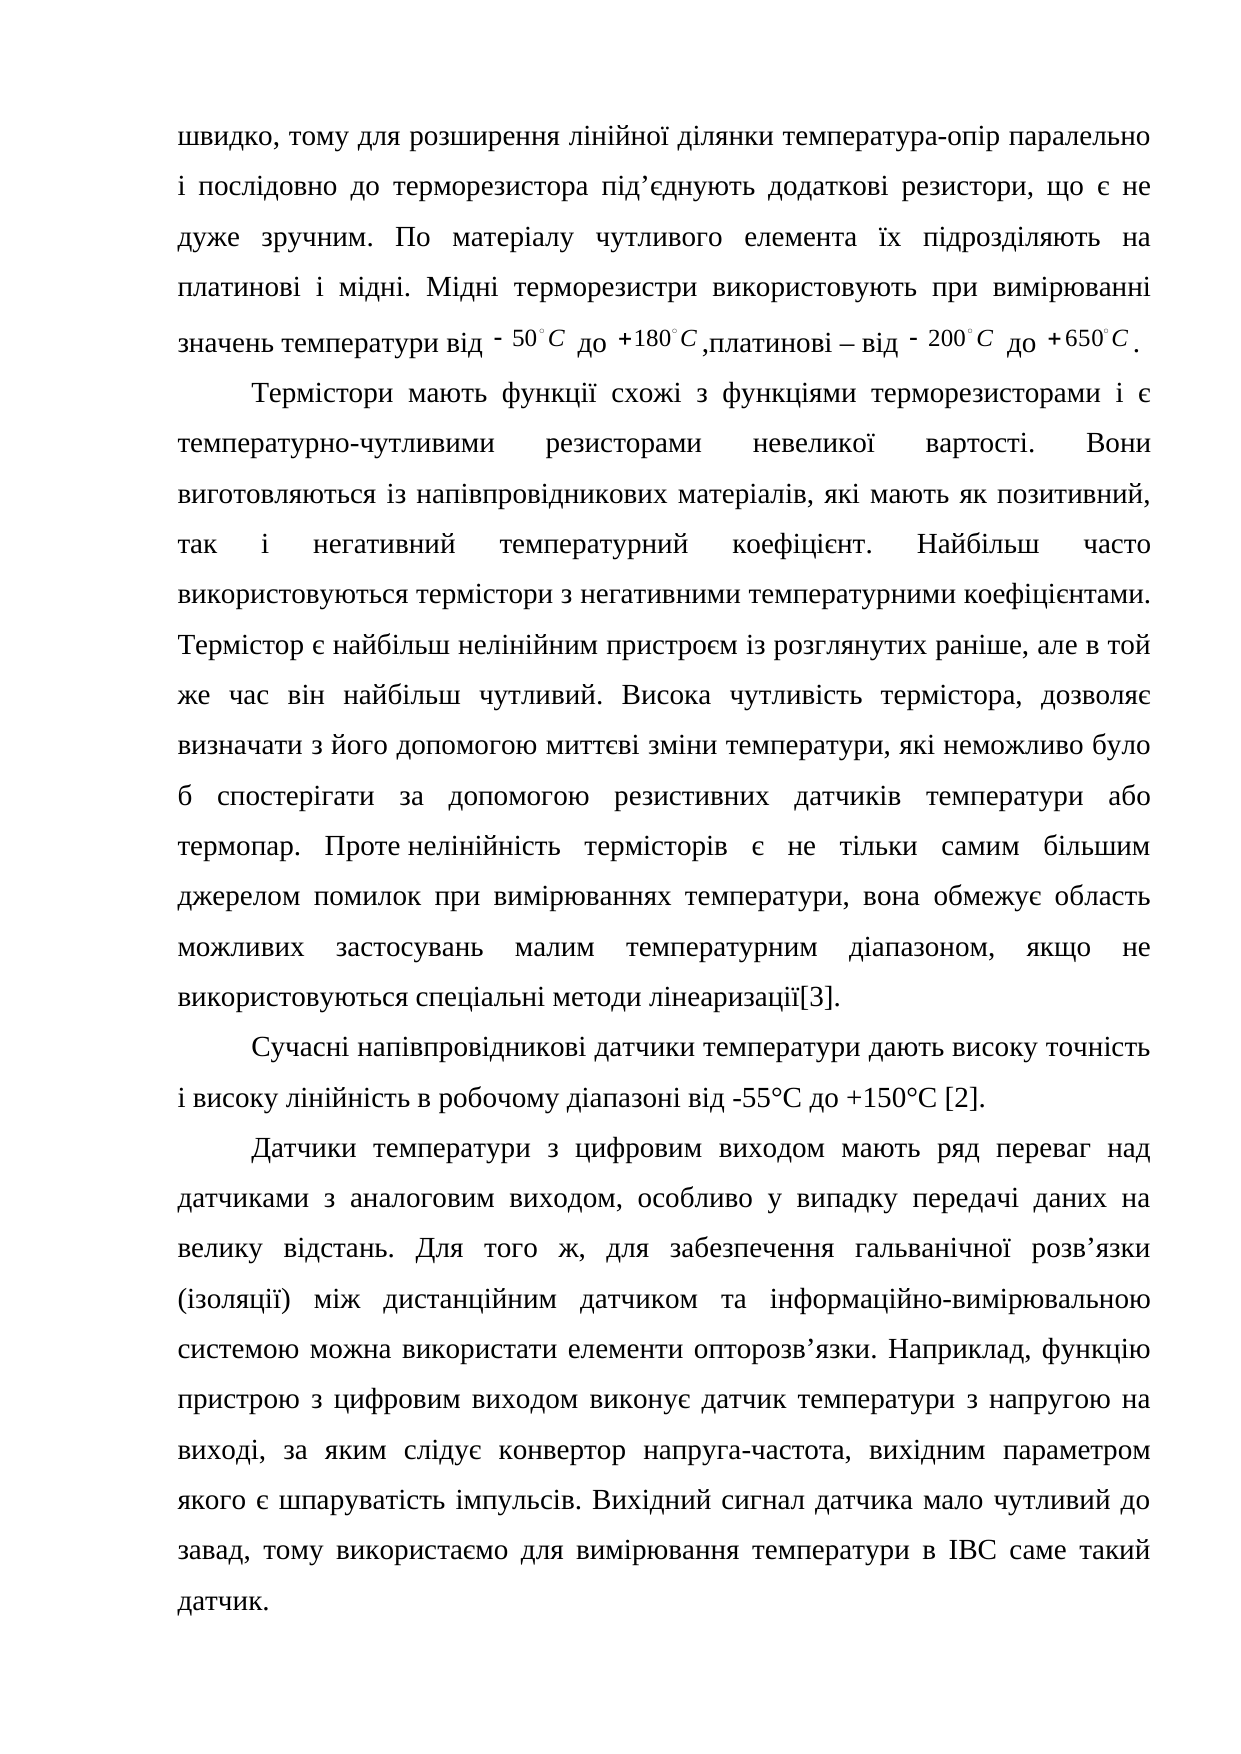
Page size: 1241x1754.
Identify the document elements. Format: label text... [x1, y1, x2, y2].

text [177, 118, 1152, 358]
text Сучасні напівпровідникові датчики температури дають високу точність і високу лінійність в робочому діапазоні від -55°С до +150°С [2]. [177, 1029, 1152, 1113]
text Датчики температури з цифровим виходом мають ряд переваг над датчиками з аналоговим виходом, особливо у випадку передачі даних на велику відстань. Для того ж, для забезпечення гальванічної розв’язки (ізоляції) між дистанційним датчиком та інформаційно-вимірювальною системою можна використати елементи опторозв’язки. Наприклад, функцію пристрою з цифровим виходом виконує датчик температури з напругою на виході, за яким слідує конвертор напруга-частота, вихідним параметром якого є шпаруватість імпульсів. Вихідний сигнал датчика мало чутливий до завад, тому використаємо для вимірювання температури в ІВС саме такий датчик. [177, 1130, 1152, 1616]
text Термістори мають функції схожі з функціями терморезисторами і є температурно-чутливими резисторами невеликої вартості. Вони виготовляються із напівпровідникових матеріалів, які мають як позитивний, так і негативний температурний коефіцієнт. Найбільш часто використовуються термістори з негативними температурними коефіцієнтами. Термістор є найбільш нелінійним пристроєм із розглянутих раніше, але в той же час він найбільш чутливий. Висока чутливість термістора, дозволяє визначати з його допомогою миттєві зміни температури, які неможливо було б спостерігати за допомогою резистивних датчиків температури або термопар. Проте нелінійність термісторів є не тільки самим більшим джерелом помилок при вимірюваннях температури, вона обмежує область можливих застосувань малим температурним діапазоном, якщо не використовуються спеціальні методи лінеаризації[3]. [177, 375, 1152, 1013]
